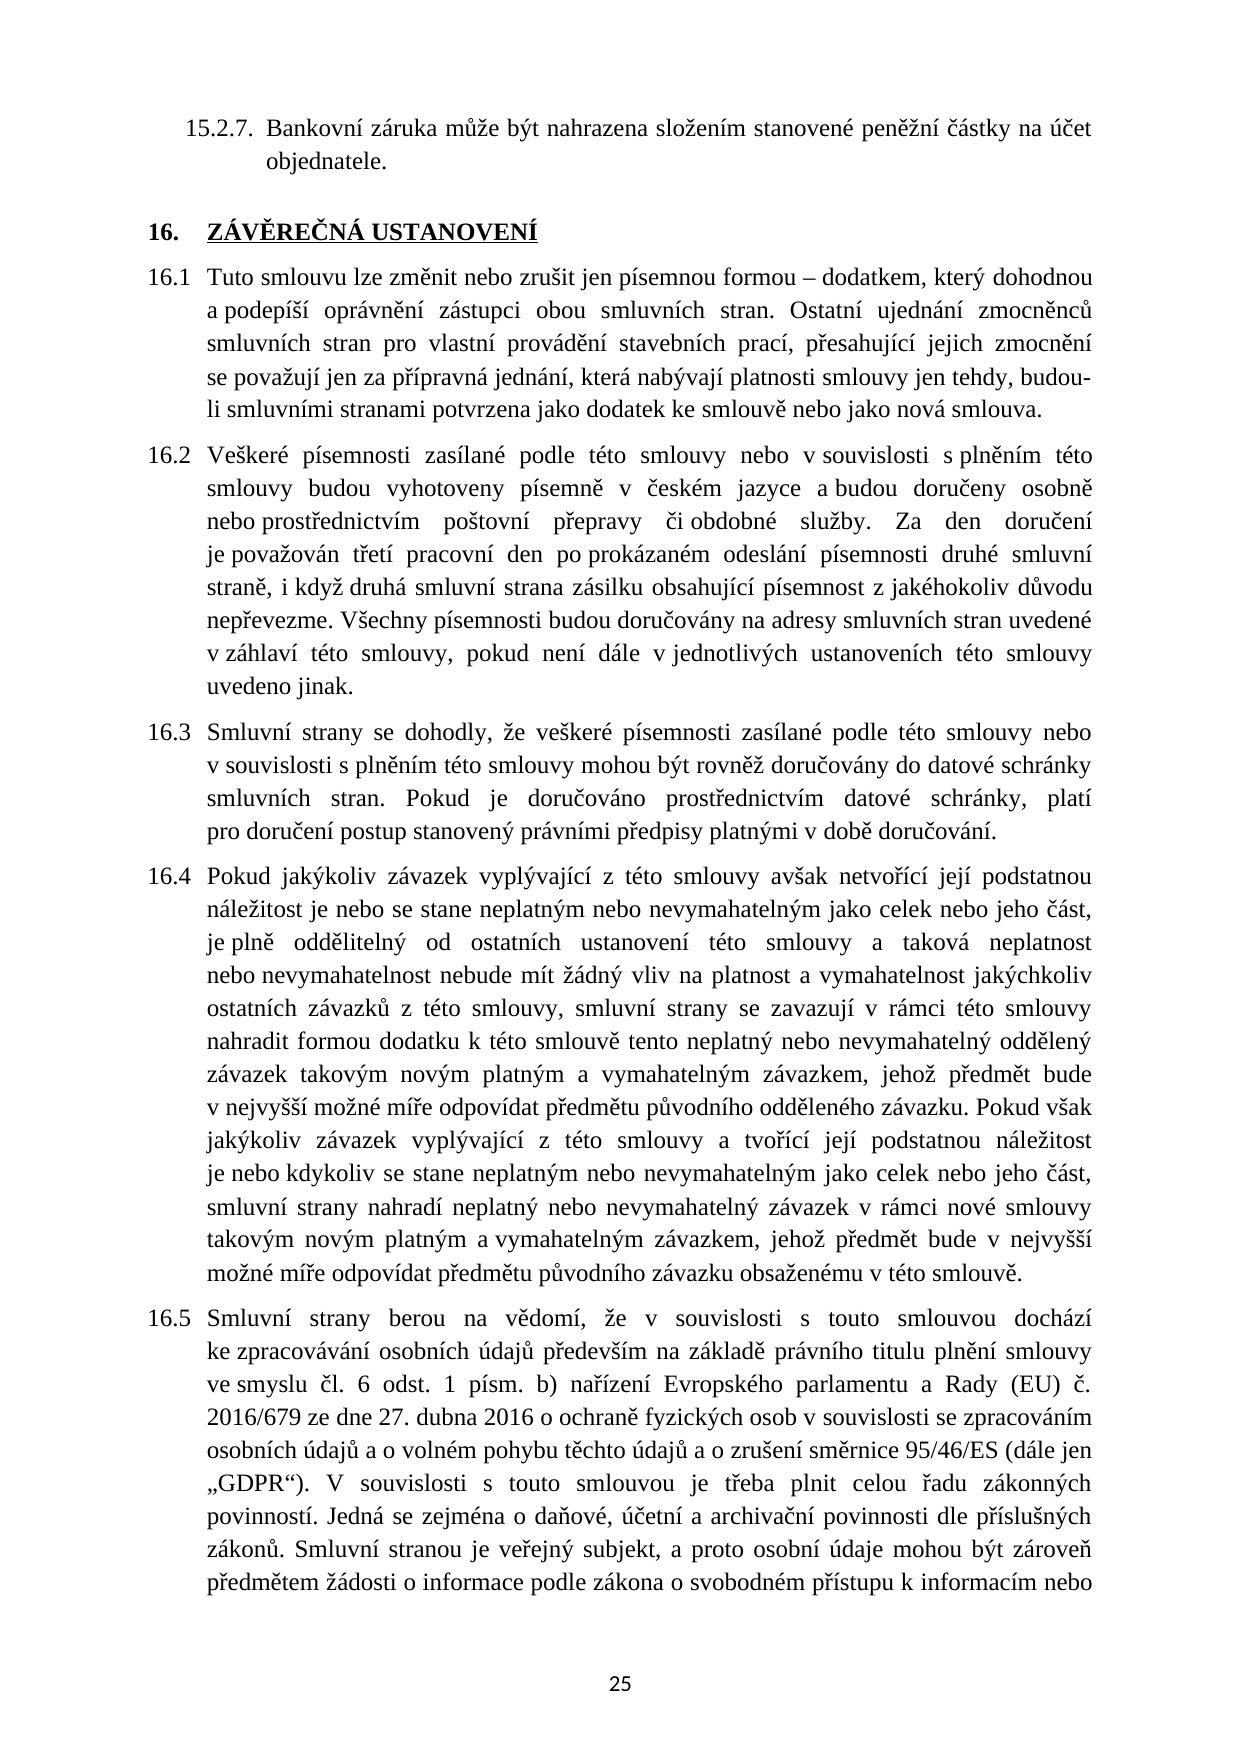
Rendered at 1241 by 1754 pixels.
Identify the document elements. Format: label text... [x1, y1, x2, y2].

list Tuto smlouvu lze změnit nebo zrušit jen písemnou formou – dodatkem, který dohodnou a podepíší oprávnění zástupci obou smluvních stran. Ostatní ujednání zmocněnců smluvních stran pro vlastní provádění stavebních prací, přesahující jejich zmocnění se považují jen za přípravná jednání, která nabývají platnosti smlouvy jen tehdy, budou-li smluvními stranami potvrzena jako dodatek ke smlouvě nebo jako nová smlouva. [147, 262, 1093, 423]
list ZÁVĚREČNÁ USTANOVENÍ [148, 217, 1093, 246]
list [147, 1303, 1093, 1596]
list Veškeré písemnosti zasílané podle této smlouvy nebo v souvislosti s plněním této smlouvy budou vyhotoveny písemně v českém jazyce a budou doručeny osobně nebo prostřednictvím poštovní přepravy či obdobné služby. Za den doručení je považován třetí pracovní den po prokázaném odeslání písemnosti druhé smluvní straně, i když druhá smluvní strana zásilku obsahující písemnost z jakéhokoliv důvodu nepřevezme. Všechny písemnosti budou doručovány na adresy smluvních stran uvedené v záhlaví této smlouvy, pokud není dále v jednotlivých ustanoveních této smlouvy uvedeno jinak. [147, 440, 1093, 700]
list Smluvní strany se dohodly, že veškeré písemnosti zasílané podle této smlouvy nebo v souvislosti s plněním této smlouvy mohou být rovněž doručovány do datové schránky smluvních stran. Pokud je doručováno prostřednictvím datové schránky, platí pro doručení postup stanovený právními předpisy platnými v době doručování. [147, 717, 1093, 844]
list Bankovní záruka může být nahrazena složením stanovené peněžní částky na účet objednatele. [185, 113, 1093, 175]
list Pokud jakýkoliv závazek vyplývající z této smlouvy avšak netvořící její podstatnou náležitost je nebo se stane neplatným nebo nevymahatelným jako celek nebo jeho část, je plně oddělitelný od ostatních ustanovení této smlouvy a taková neplatnost nebo nevymahatelnost nebude mít žádný vliv na platnost a vymahatelnost jakýchkoliv ostatních závazků z této smlouvy, smluvní strany se zavazují v rámci této smlouvy nahradit formou dodatku k této smlouvě tento neplatný nebo nevymahatelný oddělený závazek takovým novým platným a vymahatelným závazkem, jehož předmět bude v nejvyšší možné míře odpovídat předmětu původního odděleného závazku. Pokud však jakýkoliv závazek vyplývající z této smlouvy a tvořící její podstatnou náležitost je nebo kdykoliv se stane neplatným nebo nevymahatelným jako celek nebo jeho část, smluvní strany nahradí neplatný nebo nevymahatelný závazek v rámci nové smlouvy takovým novým platným a vymahatelným závazkem, jehož předmět bude v nejvyšší možné míře odpovídat předmětu původního závazku obsaženému v této smlouvě. [147, 861, 1093, 1286]
